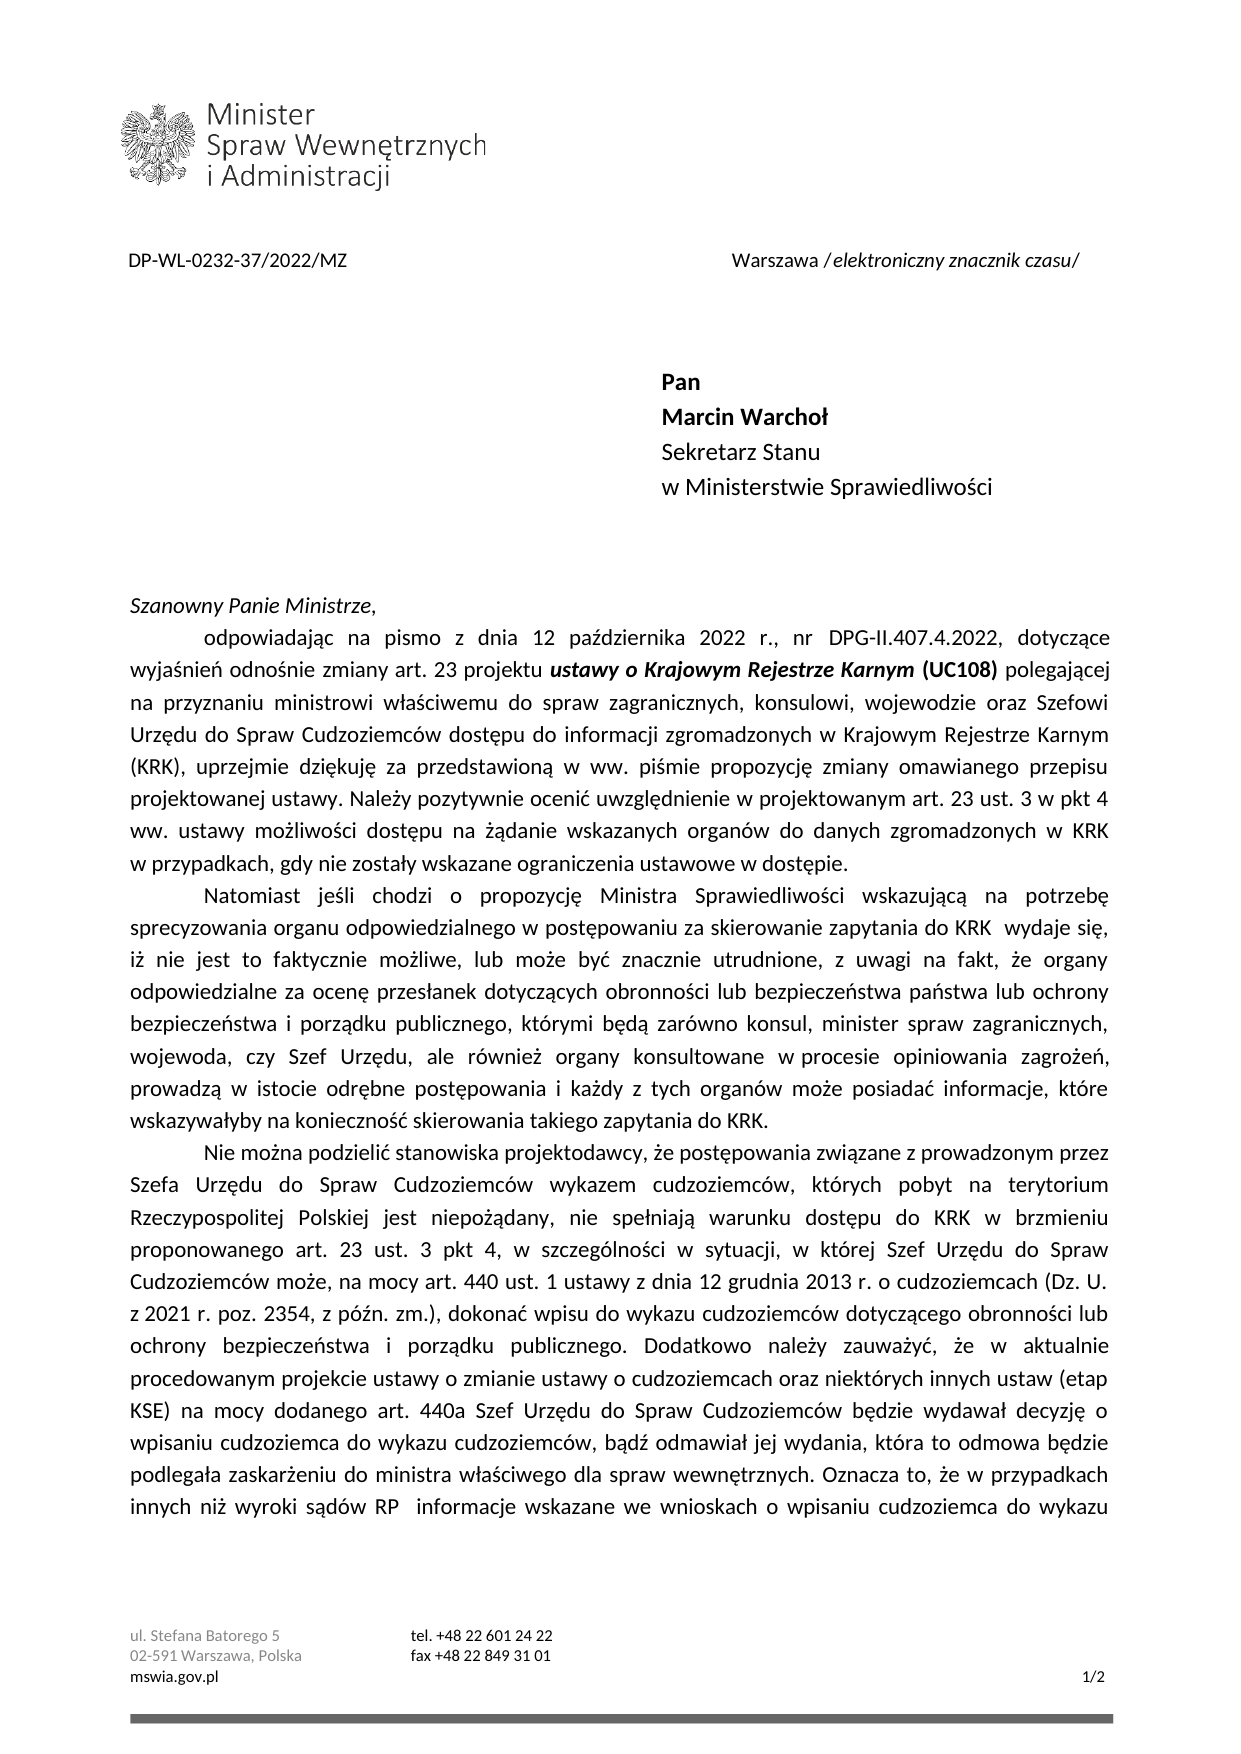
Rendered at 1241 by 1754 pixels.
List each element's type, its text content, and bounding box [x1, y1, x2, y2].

text Pan [130, 366, 1110, 396]
text Natomiast jeśli chodzi o propozycję Ministra Sprawiedliwości wskazującą na potrzebę sprecyzowania organu odpowiedzialnego w postępowaniu za skierowanie zapytania do KRK wydaje się, iż nie jest to faktycznie możliwe, lub może być znacznie utrudnione, z uwagi na fakt, że organy odpowiedzialne za ocenę przesłanek dotyczących obronności lub bezpieczeństwa państwa lub ochrony bezpieczeństwa i porządku publicznego, którymi będą zarówno konsul, minister spraw zagranicznych, wojewoda, czy Szef Urzędu, ale również organy konsultowane w procesie opiniowania zagrożeń, prowadzą w istocie odrębne postępowania i każdy z tych organów może posiadać informacje, które wskazywałyby na konieczność skierowania takiego zapytania do KRK. [130, 881, 1110, 1134]
picture [0, 1714, 1241, 1754]
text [130, 1138, 1110, 1520]
text DP-WL-0232-37/2022/MZ Warszawa /elektroniczny znacznik czasu/ [104, 247, 1110, 272]
text odpowiadając na pismo z dnia 12 października 2022 r., nr DPG-II.407.4.2022, dotyczące wyjaśnień odnośnie zmiany art. 23 projektu ustawy o Krajowym Rejestrze Karnym (UC108) polegającej na przyznaniu ministrowi właściwemu do spraw zagranicznych, konsulowi, wojewodzie oraz Szefowi Urzędu do Spraw Cudzoziemców dostępu do informacji zgromadzonych w Krajowym Rejestrze Karnym (KRK), uprzejmie dziękuję za przedstawioną w ww. piśmie propozycję zmiany omawianego przepisu projektowanej ustawy. Należy pozytywnie ocenić uwzględnienie w projektowanym art. 23 ust. 3 w pkt 4 ww. ustawy możliwości dostępu na żądanie wskazanych organów do danych zgromadzonych w KRK w przypadkach, gdy nie zostały wskazane ograniczenia ustawowe w dostępie. [130, 623, 1110, 877]
picture [120, 103, 486, 191]
text Szanowny Panie Ministrze, [130, 591, 1110, 619]
text w Ministerstwie Sprawiedliwości [661, 471, 1110, 501]
text Sekretarz Stanu [130, 436, 1110, 466]
text Marcin Warchoł [130, 401, 1110, 431]
